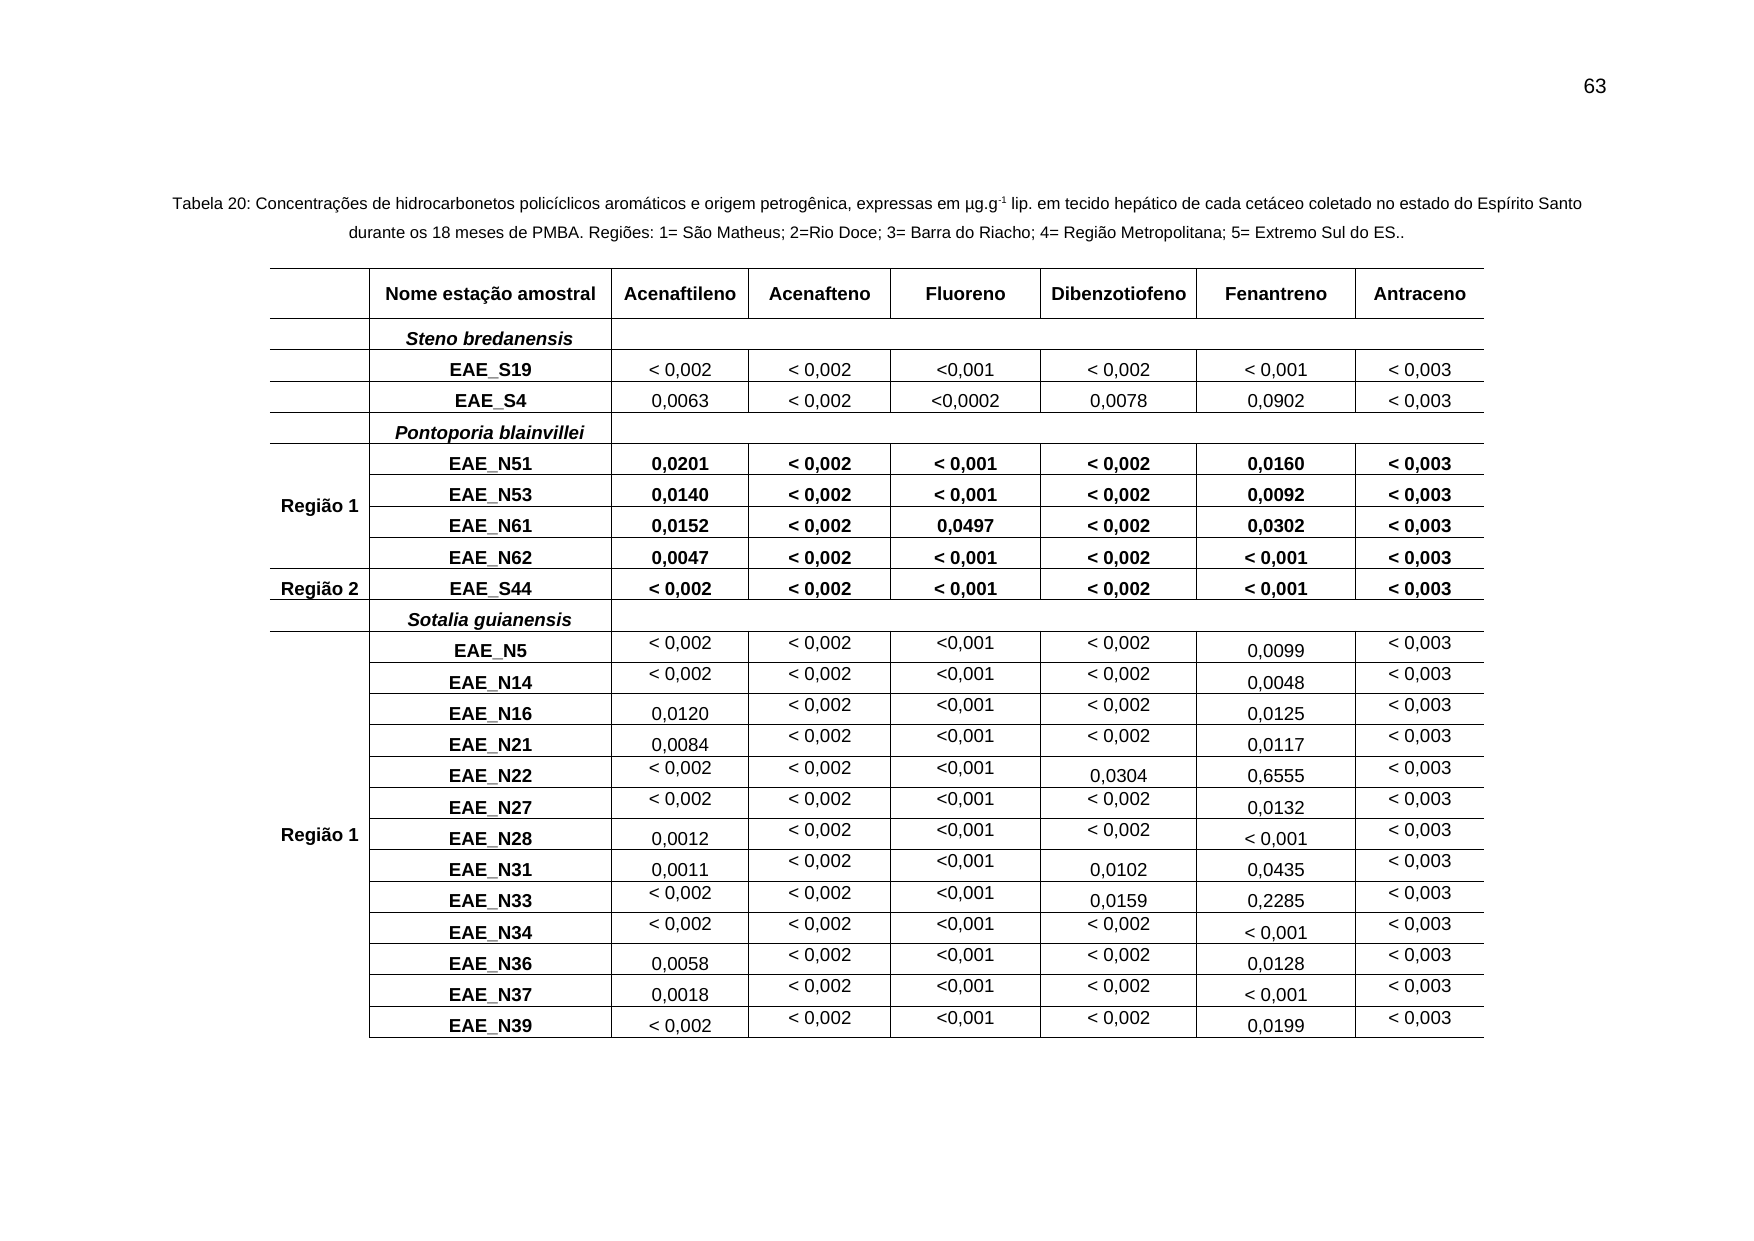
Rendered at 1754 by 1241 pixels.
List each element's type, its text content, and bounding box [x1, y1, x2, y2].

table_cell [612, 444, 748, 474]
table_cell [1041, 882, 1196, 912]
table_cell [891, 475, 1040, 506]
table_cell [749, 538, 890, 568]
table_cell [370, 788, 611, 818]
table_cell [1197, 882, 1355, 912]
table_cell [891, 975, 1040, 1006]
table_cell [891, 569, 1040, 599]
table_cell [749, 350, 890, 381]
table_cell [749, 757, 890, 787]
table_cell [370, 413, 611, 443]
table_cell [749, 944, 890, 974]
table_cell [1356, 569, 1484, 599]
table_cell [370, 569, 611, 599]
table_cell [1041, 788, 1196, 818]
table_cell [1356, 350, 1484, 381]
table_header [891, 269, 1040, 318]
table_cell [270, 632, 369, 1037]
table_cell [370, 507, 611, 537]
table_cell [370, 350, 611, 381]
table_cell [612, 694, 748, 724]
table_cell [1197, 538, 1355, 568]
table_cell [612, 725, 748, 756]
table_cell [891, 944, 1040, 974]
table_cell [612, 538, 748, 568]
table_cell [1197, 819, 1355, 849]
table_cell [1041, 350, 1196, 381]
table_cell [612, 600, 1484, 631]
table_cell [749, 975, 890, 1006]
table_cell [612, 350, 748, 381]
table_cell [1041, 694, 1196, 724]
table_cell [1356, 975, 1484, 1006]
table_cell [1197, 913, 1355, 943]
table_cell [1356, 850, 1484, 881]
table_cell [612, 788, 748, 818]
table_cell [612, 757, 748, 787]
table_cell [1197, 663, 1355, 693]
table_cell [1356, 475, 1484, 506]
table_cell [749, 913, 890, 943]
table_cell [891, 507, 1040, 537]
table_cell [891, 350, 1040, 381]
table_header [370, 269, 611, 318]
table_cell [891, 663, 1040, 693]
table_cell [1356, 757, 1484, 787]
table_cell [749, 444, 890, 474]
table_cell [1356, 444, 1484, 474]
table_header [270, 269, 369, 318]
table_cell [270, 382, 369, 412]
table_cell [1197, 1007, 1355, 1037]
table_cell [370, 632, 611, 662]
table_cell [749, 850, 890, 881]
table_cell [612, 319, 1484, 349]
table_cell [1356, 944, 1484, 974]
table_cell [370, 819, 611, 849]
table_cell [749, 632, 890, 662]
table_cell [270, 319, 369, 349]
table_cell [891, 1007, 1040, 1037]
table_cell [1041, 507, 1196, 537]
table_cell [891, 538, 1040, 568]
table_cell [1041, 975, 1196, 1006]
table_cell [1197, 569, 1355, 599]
text Tabela 20: Concentrações de hidrocarbonetos policíclicos aromáticos e origem petrogênica, expressas em µg.g-1 lip. em tecido hepático de cada cetáceo coletado no estado do Espírito Santo durante os 18 meses de PMBA. Regiões: 1= São Matheus; 2=Rio Doce; 3= Barra do Riacho; 4= Região Metropolitana; 5= Extremo Sul do ES.. [148, 194, 1606, 242]
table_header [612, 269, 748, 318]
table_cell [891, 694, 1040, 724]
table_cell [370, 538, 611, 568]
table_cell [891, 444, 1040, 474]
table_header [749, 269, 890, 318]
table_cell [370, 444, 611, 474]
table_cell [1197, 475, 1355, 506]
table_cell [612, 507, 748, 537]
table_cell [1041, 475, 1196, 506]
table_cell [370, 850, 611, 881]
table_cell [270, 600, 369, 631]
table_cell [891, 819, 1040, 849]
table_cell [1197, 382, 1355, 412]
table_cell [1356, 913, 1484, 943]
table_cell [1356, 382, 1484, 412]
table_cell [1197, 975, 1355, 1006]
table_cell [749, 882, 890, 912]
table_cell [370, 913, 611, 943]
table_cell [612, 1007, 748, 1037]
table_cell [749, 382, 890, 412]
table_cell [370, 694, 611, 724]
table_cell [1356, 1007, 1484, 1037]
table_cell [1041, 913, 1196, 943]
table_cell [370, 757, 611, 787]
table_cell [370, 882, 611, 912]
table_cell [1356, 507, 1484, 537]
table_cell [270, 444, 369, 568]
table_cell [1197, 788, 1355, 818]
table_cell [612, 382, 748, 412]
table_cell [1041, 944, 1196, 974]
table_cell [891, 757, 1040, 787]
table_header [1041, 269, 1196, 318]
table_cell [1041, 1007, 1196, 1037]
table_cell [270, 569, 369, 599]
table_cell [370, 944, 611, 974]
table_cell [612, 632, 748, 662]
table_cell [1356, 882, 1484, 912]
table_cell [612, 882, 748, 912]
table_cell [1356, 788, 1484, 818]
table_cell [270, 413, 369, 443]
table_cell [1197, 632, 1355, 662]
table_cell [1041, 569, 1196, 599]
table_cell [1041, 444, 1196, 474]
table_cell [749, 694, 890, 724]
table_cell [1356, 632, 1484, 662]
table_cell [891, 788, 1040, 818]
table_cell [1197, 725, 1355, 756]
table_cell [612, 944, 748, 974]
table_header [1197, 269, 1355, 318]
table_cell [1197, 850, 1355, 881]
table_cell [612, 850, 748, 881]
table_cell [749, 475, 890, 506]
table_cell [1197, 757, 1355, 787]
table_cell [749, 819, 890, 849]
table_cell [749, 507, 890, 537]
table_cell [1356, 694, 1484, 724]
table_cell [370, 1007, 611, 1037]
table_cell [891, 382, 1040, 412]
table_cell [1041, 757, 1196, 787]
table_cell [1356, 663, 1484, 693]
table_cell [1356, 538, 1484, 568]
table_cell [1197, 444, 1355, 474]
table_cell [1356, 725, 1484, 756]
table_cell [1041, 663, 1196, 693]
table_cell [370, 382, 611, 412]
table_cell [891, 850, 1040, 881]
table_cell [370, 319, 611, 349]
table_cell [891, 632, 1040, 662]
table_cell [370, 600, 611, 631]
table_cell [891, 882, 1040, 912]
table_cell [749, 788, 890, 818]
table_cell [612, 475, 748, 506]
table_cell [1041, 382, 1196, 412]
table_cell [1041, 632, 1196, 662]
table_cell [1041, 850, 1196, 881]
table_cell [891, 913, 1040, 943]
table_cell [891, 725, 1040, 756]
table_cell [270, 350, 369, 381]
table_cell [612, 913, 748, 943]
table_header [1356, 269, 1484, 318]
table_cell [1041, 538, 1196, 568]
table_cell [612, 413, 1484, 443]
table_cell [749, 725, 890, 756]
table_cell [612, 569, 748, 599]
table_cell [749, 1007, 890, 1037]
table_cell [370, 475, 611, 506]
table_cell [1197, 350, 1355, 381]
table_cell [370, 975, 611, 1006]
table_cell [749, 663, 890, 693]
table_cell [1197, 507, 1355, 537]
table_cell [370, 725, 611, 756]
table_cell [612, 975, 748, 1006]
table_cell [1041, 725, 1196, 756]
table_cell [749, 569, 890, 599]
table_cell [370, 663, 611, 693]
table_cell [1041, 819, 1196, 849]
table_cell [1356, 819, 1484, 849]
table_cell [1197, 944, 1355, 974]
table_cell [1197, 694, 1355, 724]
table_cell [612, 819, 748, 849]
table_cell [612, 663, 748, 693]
